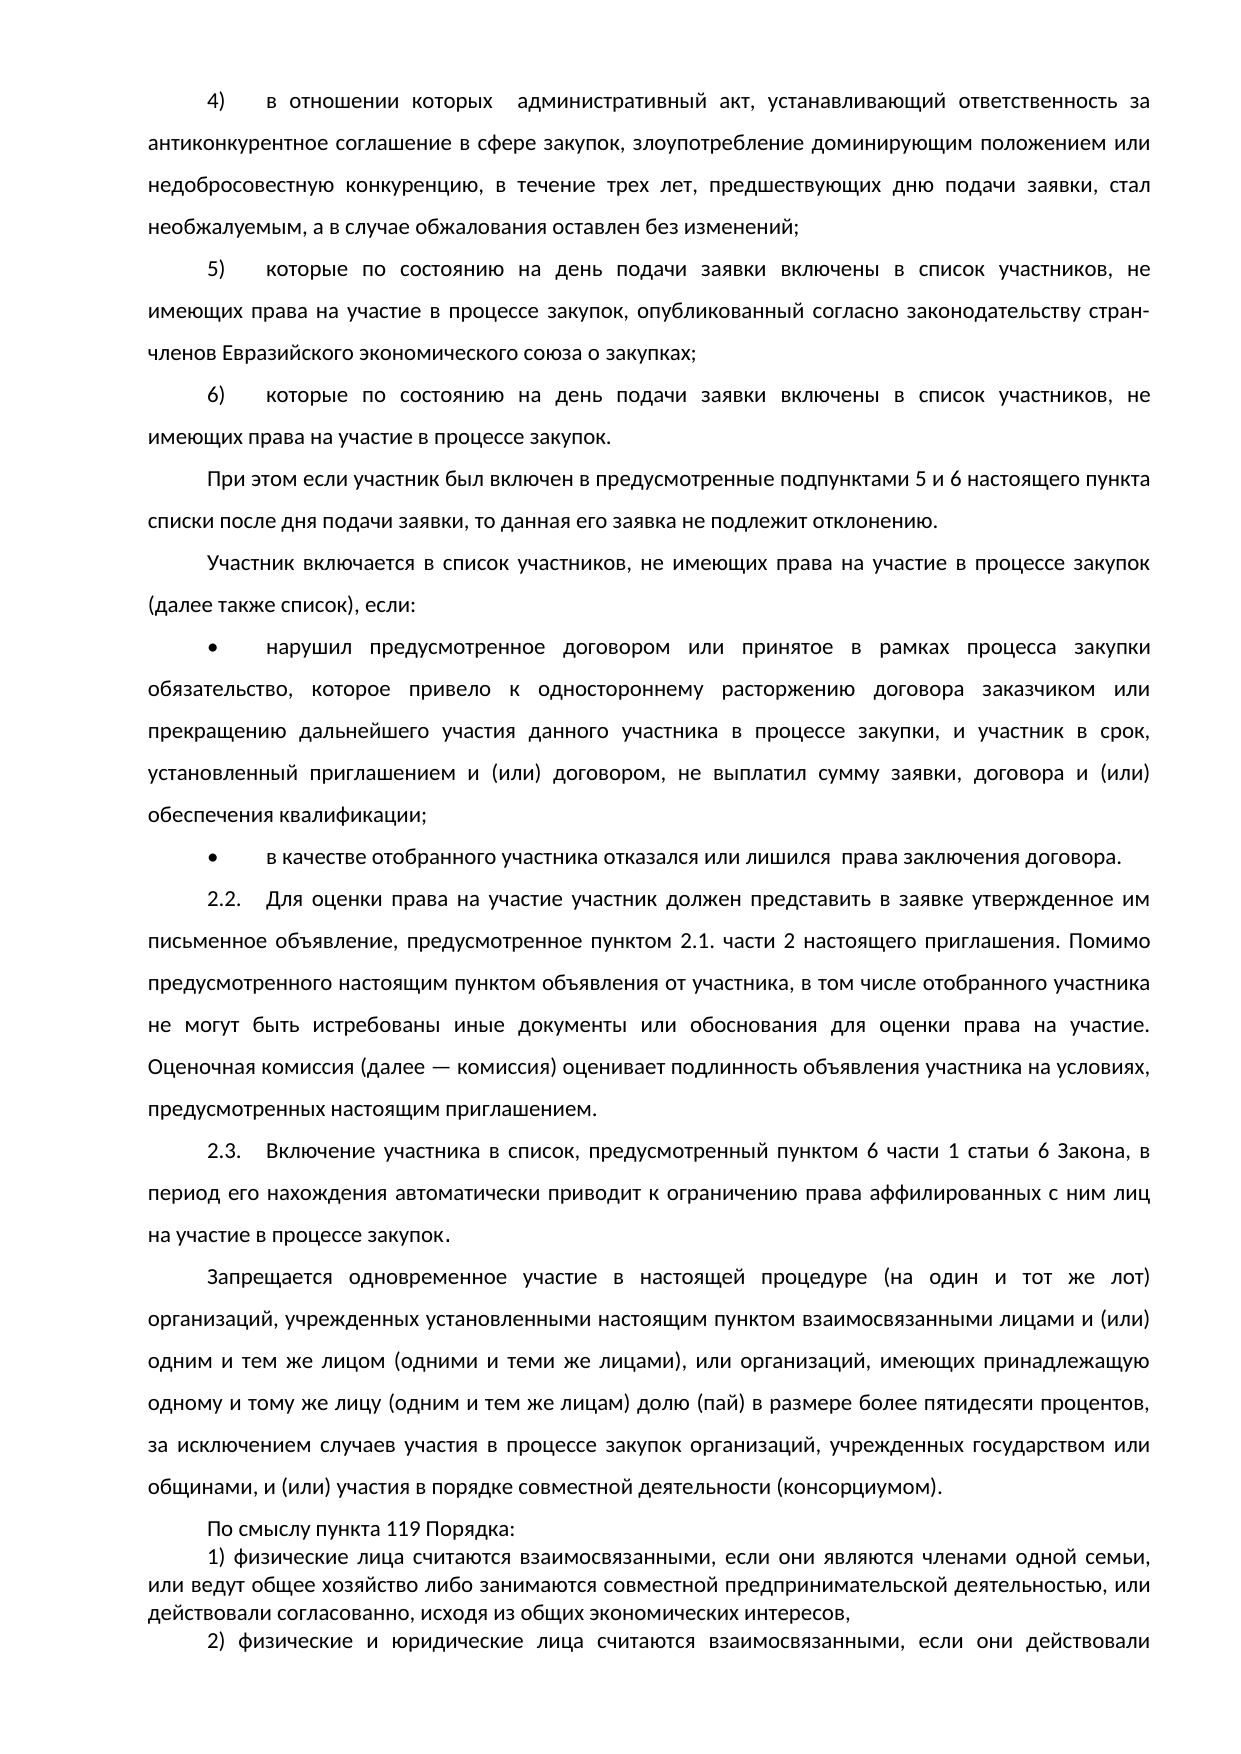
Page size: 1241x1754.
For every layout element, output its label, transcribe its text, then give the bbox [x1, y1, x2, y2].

text • в качестве отобранного участника отказался или лишился права заключения договора. [148, 842, 1152, 870]
text 2.2. Для оценки права на участие участник должен представить в заявке утвержденное им письменное объявление, предусмотренное пунктом 2.1. части 2 настоящего приглашения. Помимо предусмотренного настоящим пунктом объявления от участника, в том числе отобранного участника не могут быть истребованы иные документы или обоснования для оценки права на участие. Оценочная комиссия (далее — комиссия) оценивает подлинность объявления участника на условиях, предусмотренных настоящим приглашением. [148, 884, 1152, 1122]
text • нарушил предусмотренное договором или принятое в рамках процесса закупки обязательство, которое привело к одностороннему расторжению договора заказчиком или прекращению дальнейшего участия данного участника в процессе закупки, и участник в срок, установленный приглашением и (или) договором, не выплатил сумму заявки, договора и (или) обеспечения квалификации; [148, 632, 1152, 828]
text 6) которые по состоянию на день подачи заявки включены в список участников, не имеющих права на участие в процессе закупок. [148, 380, 1152, 450]
text 4) в отношении которых административный акт, устанавливающий ответственность за антиконкурентное соглашение в сфере закупок, злоупотребление доминирующим положением или недобросовестную конкуренцию, в течение трех лет, предшествующих дню подачи заявки, стал необжалуемым, а в случае обжалования оставлен без изменений; [148, 86, 1152, 240]
text По смыслу пункта 119 Порядка: [148, 1514, 1152, 1542]
text При этом если участник был включен в предусмотренные подпунктами 5 и 6 настоящего пункта списки после дня подачи заявки, то данная его заявка не подлежит отклонению. [148, 464, 1152, 534]
text Запрещается одновременное участие в настоящей процедуре (на один и тот же лот) организаций, учрежденных установленными настоящим пунктом взаимосвязанными лицами и (или) одним и тем же лицом (одними и теми же лицами), или организаций, имеющих принадлежащую одному и тому же лицу (одним и тем же лицам) долю (пай) в размере более пятидесяти процентов, за исключением случаев участия в процессе закупок организаций, учрежденных государством или общинами, и (или) участия в порядке совместной деятельности (консорциумом). [148, 1262, 1152, 1500]
text 2.3. Включение участника в список, предусмотренный пунктом 6 части 1 статьи 6 Закона, в период его нахождения автоматически приводит к ограничению права аффилированных с ним лиц на участие в процессе закупок․ [148, 1136, 1152, 1248]
text 1) физические лица считаются взаимосвязанными, если они являются членами одной семьи, или ведут общее хозяйство либо занимаются совместной предпринимательской деятельностью, или действовали согласованно, исходя из общих экономических интересов, [148, 1542, 1152, 1626]
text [148, 1626, 1152, 1654]
text 5) которые по состоянию на день подачи заявки включены в список участников, не имеющих права на участие в процессе закупок, опубликованный согласно законодательству стран-членов Евразийского экономического союза о закупках; [148, 254, 1152, 366]
text Участник включается в список участников, не имеющих права на участие в процессе закупок (далее также список), если: [148, 548, 1152, 618]
